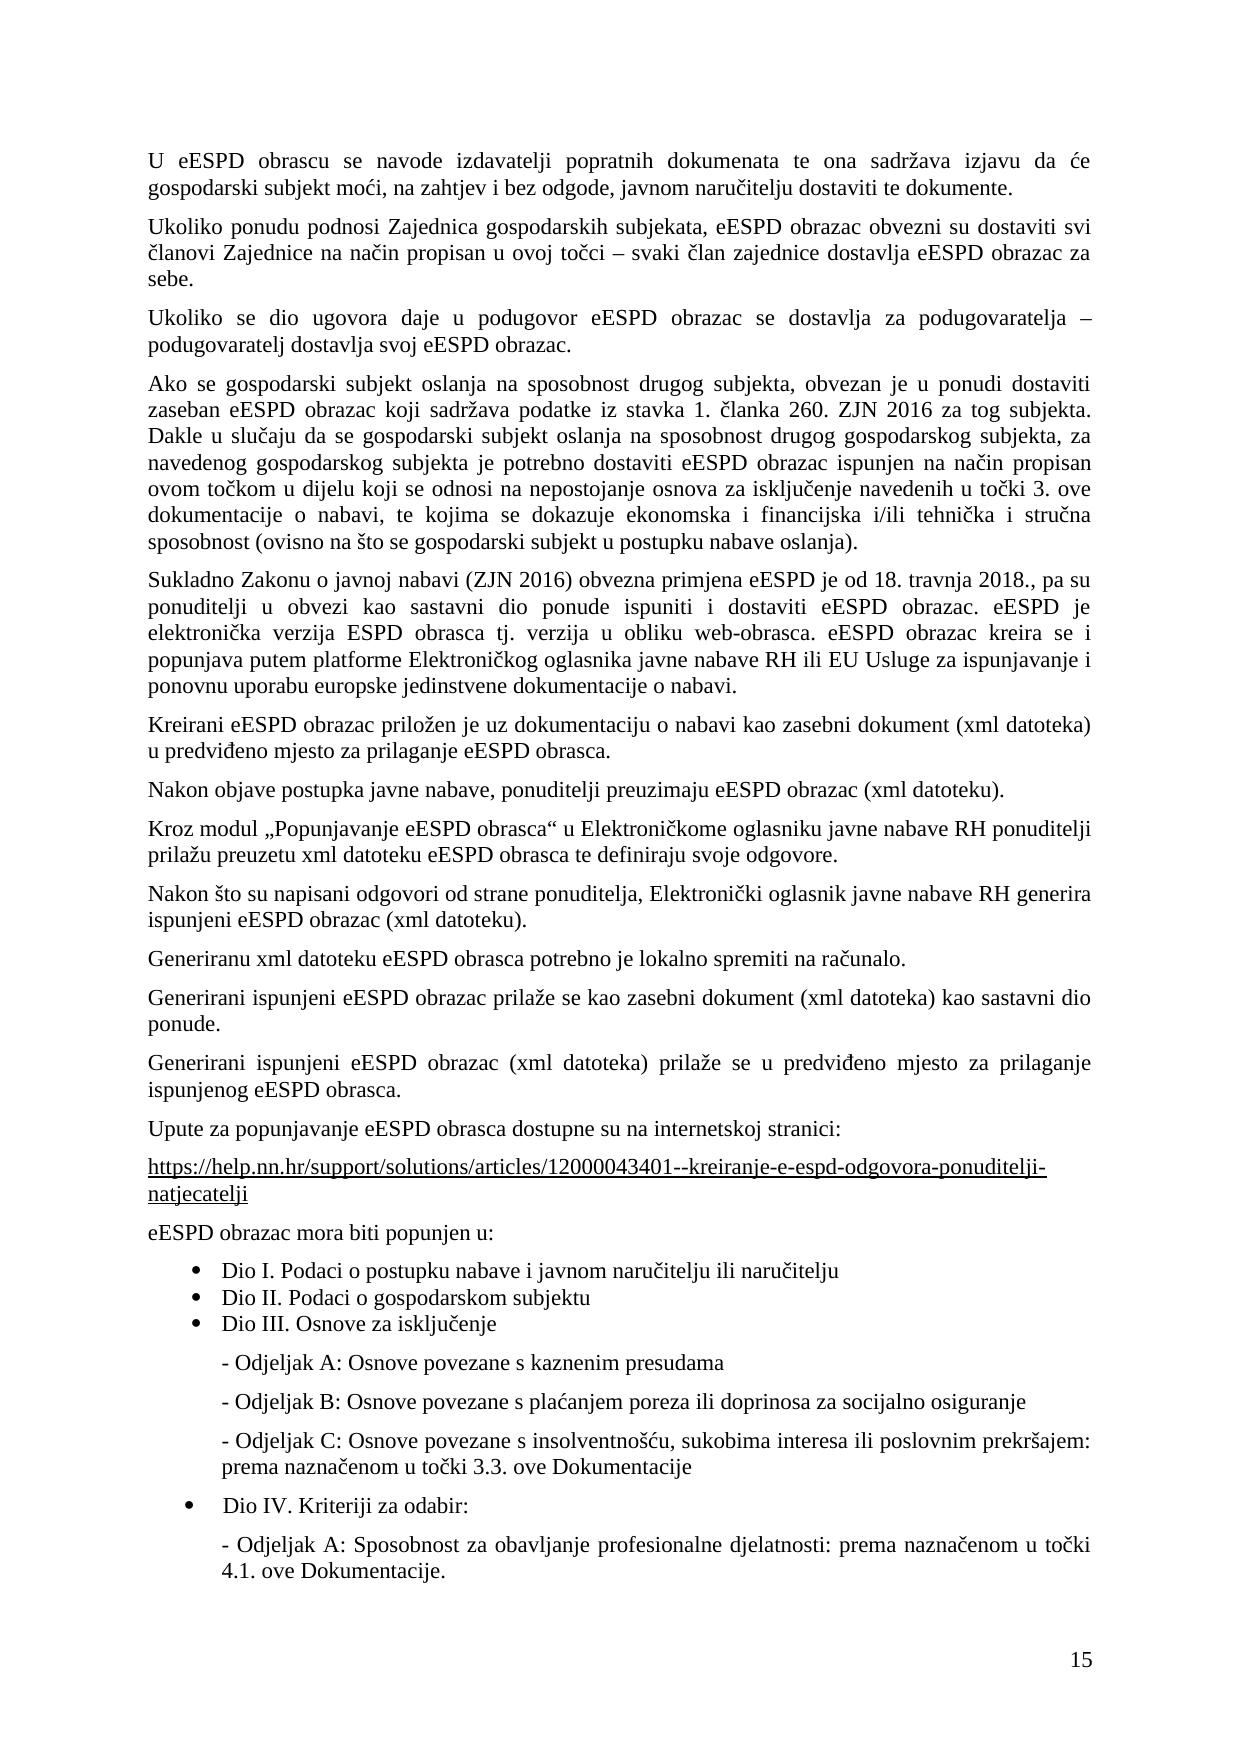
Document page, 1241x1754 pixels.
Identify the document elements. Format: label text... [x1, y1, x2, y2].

text - Odjeljak A: Osnove povezane s kaznenim presudama [221, 1349, 1093, 1375]
text Upute za popunjavanje eESPD obrasca dostupne su na internetskoj stranici: [148, 1114, 1093, 1141]
text Kreirani eESPD obrazac priložen je uz dokumentaciju o nabavi kao zasebni dokument (xml datoteka) u predviđeno mjesto za prilaganje eESPD obrasca. [148, 711, 1093, 763]
text U eESPD obrascu se navode izdavatelji popratnih dokumenata te ona sadržava izjavu da će gospodarski subjekt moći, na zahtjev i bez odgode, javnom naručitelju dostaviti te dokumente. [148, 148, 1093, 200]
text - Odjeljak B: Osnove povezane s plaćanjem poreza ili doprinosa za socijalno osiguranje [221, 1388, 1093, 1414]
text Generirani ispunjeni eESPD obrazac (xml datoteka) prilaže se u predviđeno mjesto za prilaganje ispunjenog eESPD obrasca. [148, 1049, 1093, 1102]
text Nakon što su napisani odgovori od strane ponuditelja, Elektronički oglasnik javne nabave RH generira ispunjeni eESPD obrazac (xml datoteku). [148, 880, 1093, 933]
text Ukoliko ponudu podnosi Zajednica gospodarskih subjekata, eESPD obrazac obvezni su dostaviti svi članovi Zajednice na način propisan u ovoj točci – svaki član zajednice dostavlja eESPD obrazac za sebe. [148, 213, 1093, 292]
list Dio IV. Kriteriji za odabir: [185, 1492, 1093, 1518]
text Generiranu xml datoteku eESPD obrasca potrebno je lokalno spremiti na računalo. [148, 945, 1093, 972]
text Kroz modul „Popunjavanje eESPD obrasca“ u Elektroničkome oglasniku javne nabave RH ponuditelji prilažu preuzetu xml datoteku eESPD obrasca te definiraju svoje odgovore. [148, 815, 1093, 868]
list Dio II. Podaci o gospodarskom subjektu [192, 1284, 1093, 1310]
text https://help.nn.hr/support/solutions/articles/12000043401--kreiranje-e-espd-odgovora-ponuditelji-natjecatelji [148, 1153, 1093, 1206]
list Dio III. Osnove za isključenje [192, 1310, 1093, 1337]
text Sukladno Zakonu o javnoj nabavi (ZJN 2016) obvezna primjena eESPD je od 18. travnja 2018., pa su ponuditelji u obvezi kao sastavni dio ponude ispuniti i dostaviti eESPD obrazac. eESPD je elektronička verzija ESPD obrasca tj. verzija u obliku web-obrasca. eESPD obrazac kreira se i popunjava putem platforme Elektroničkog oglasnika javne nabave RH ili EU Usluge za ispunjavanje i ponovnu uporabu europske jedinstvene dokumentacije o nabavi. [148, 567, 1093, 698]
text Generirani ispunjeni eESPD obrazac prilaže se kao zasebni dokument (xml datoteka) kao sastavni dio ponude. [148, 984, 1093, 1037]
text Ako se gospodarski subjekt oslanja na sposobnost drugog subjekta, obvezan je u ponudi dostaviti zaseban eESPD obrazac koji sadržava podatke iz stavka 1. članka 260. ZJN 2016 za tog subjekta. Dakle u slučaju da se gospodarski subjekt oslanja na sposobnost drugog gospodarskog subjekta, za navedenog gospodarskog subjekta je potrebno dostaviti eESPD obrazac ispunjen na način propisan ovom točkom u dijelu koji se odnosi na nepostojanje osnova za isključenje navedenih u točki 3. ove dokumentacije o nabavi, te kojima se dokazuje ekonomska i financijska i/ili tehnička i stručna sposobnost (ovisno na što se gospodarski subjekt u postupku nabave oslanja). [148, 369, 1093, 554]
text - Odjeljak A: Sposobnost za obavljanje profesionalne djelatnosti: prema naznačenom u točki 4.1. ove Dokumentacije. [221, 1531, 1093, 1583]
text Ukoliko se dio ugovora daje u podugovor eESPD obrazac se dostavlja za podugovaratelja – podugovaratelj dostavlja svoj eESPD obrazac. [148, 304, 1093, 357]
text eESPD obrazac mora biti popunjen u: [148, 1219, 1093, 1245]
text - Odjeljak C: Osnove povezane s insolventnošću, sukobima interesa ili poslovnim prekršajem: prema naznačenom u točki 3.3. ove Dokumentacije [221, 1427, 1093, 1479]
list Dio I. Podaci o postupku nabave i javnom naručitelju ili naručitelju [192, 1257, 1093, 1284]
text Nakon objave postupka javne nabave, ponuditelji preuzimaju eESPD obrazac (xml datoteku). [148, 776, 1093, 802]
